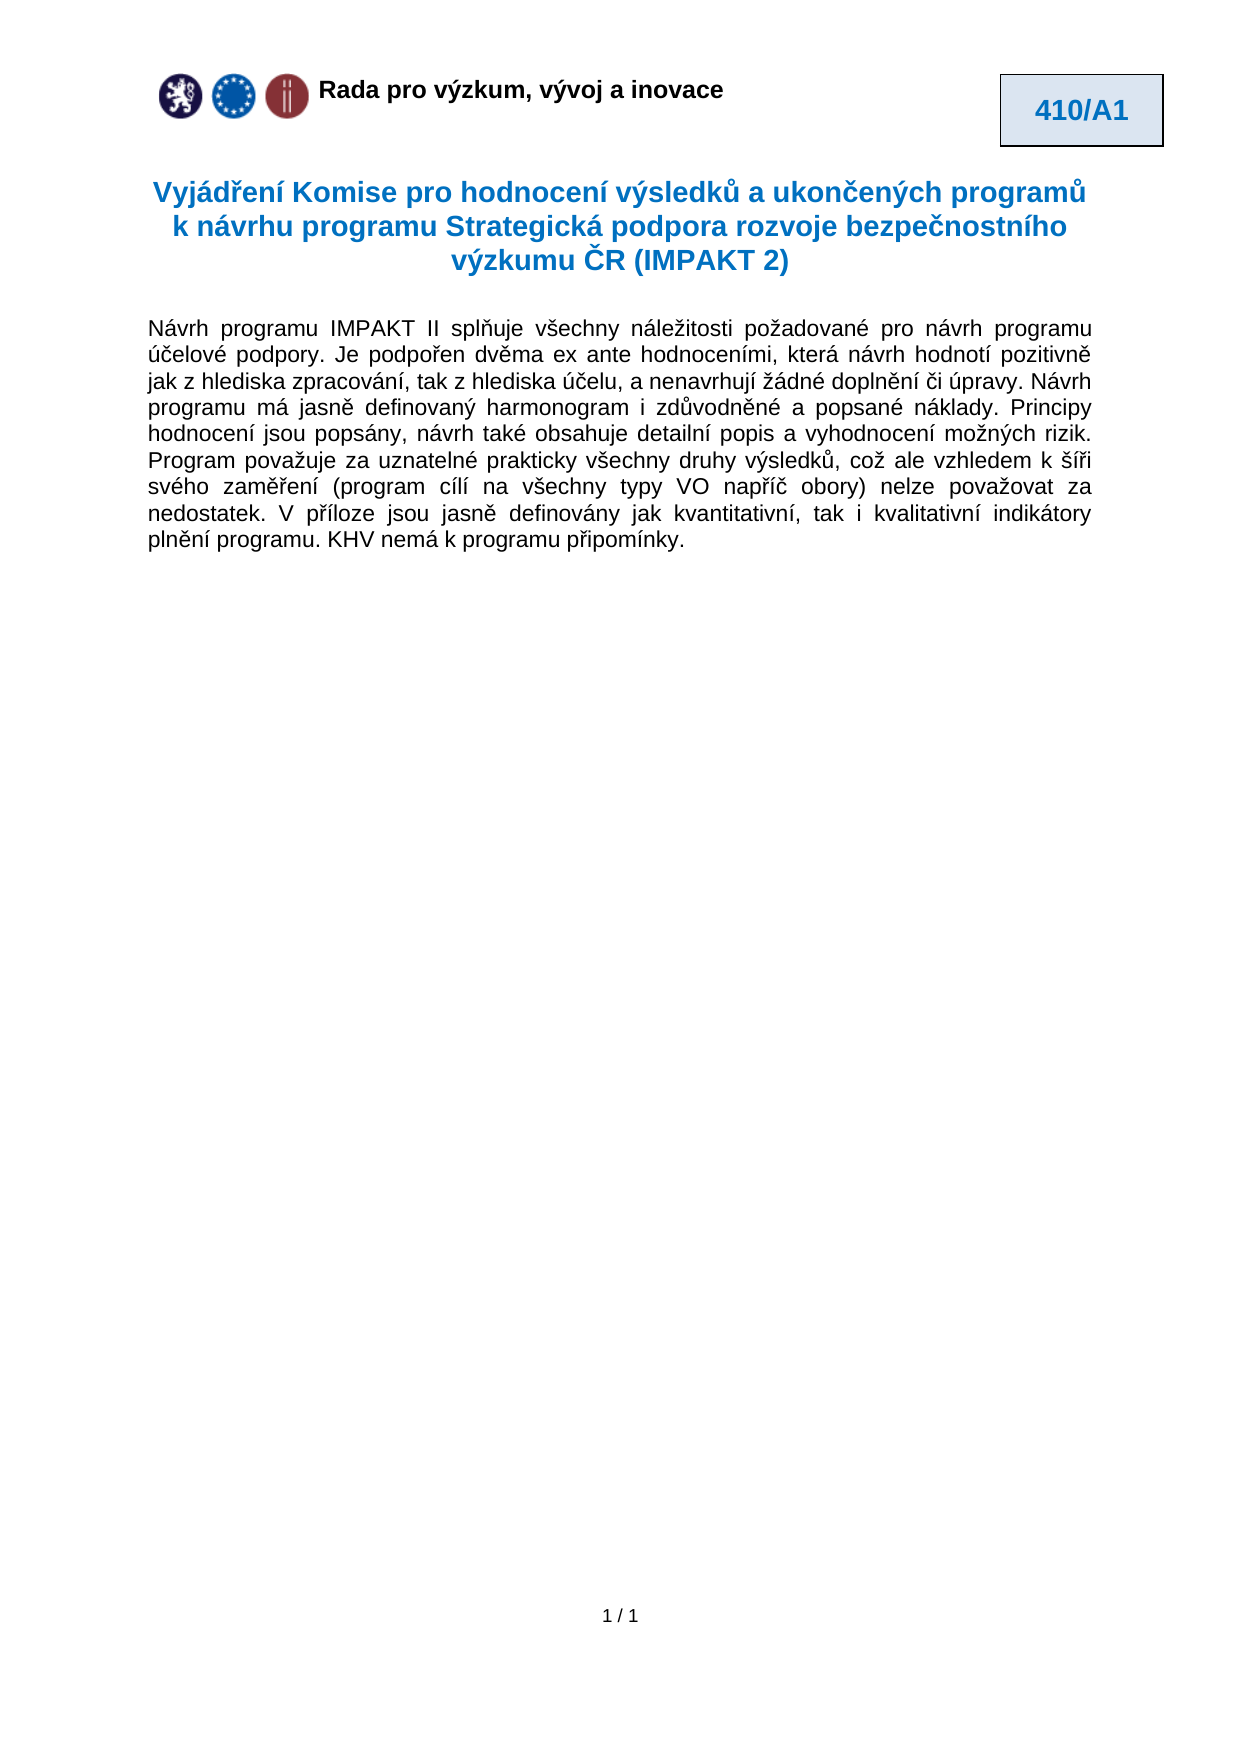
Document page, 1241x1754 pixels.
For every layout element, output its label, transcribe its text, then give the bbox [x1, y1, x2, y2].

picture [158, 73, 309, 120]
text Návrh programu IMPAKT II splňuje všechny náležitosti požadované pro návrh programu účelové podpory. Je podpořen dvěma ex ante hodnoceními, která návrh hodnotí pozitivně jak z hlediska zpracování, tak z hlediska účelu, a nenavrhují žádné doplnění či úpravy. Návrh programu má jasně definovaný harmonogram i zdůvodněné a popsané náklady. Principy hodnocení jsou popsány, návrh také obsahuje detailní popis a vyhodnocení možných rizik. Program považuje za uznatelné prakticky všechny druhy výsledků, což ale vzhledem k šíři svého zaměření (program cílí na všechny typy VO napříč obory) nelze považovat za nedostatek. V příloze jsou jasně definovány jak kvantitativní, tak i kvalitativní indikátory plnění programu. KHV nemá k programu připomínky. [148, 315, 1093, 552]
text Vyjádření Komise pro hodnocení výsledků a ukončených programů k návrhu programu Strategická podpora rozvoje bezpečnostního výzkumu ČR (IMPAKT 2) [148, 176, 1093, 276]
